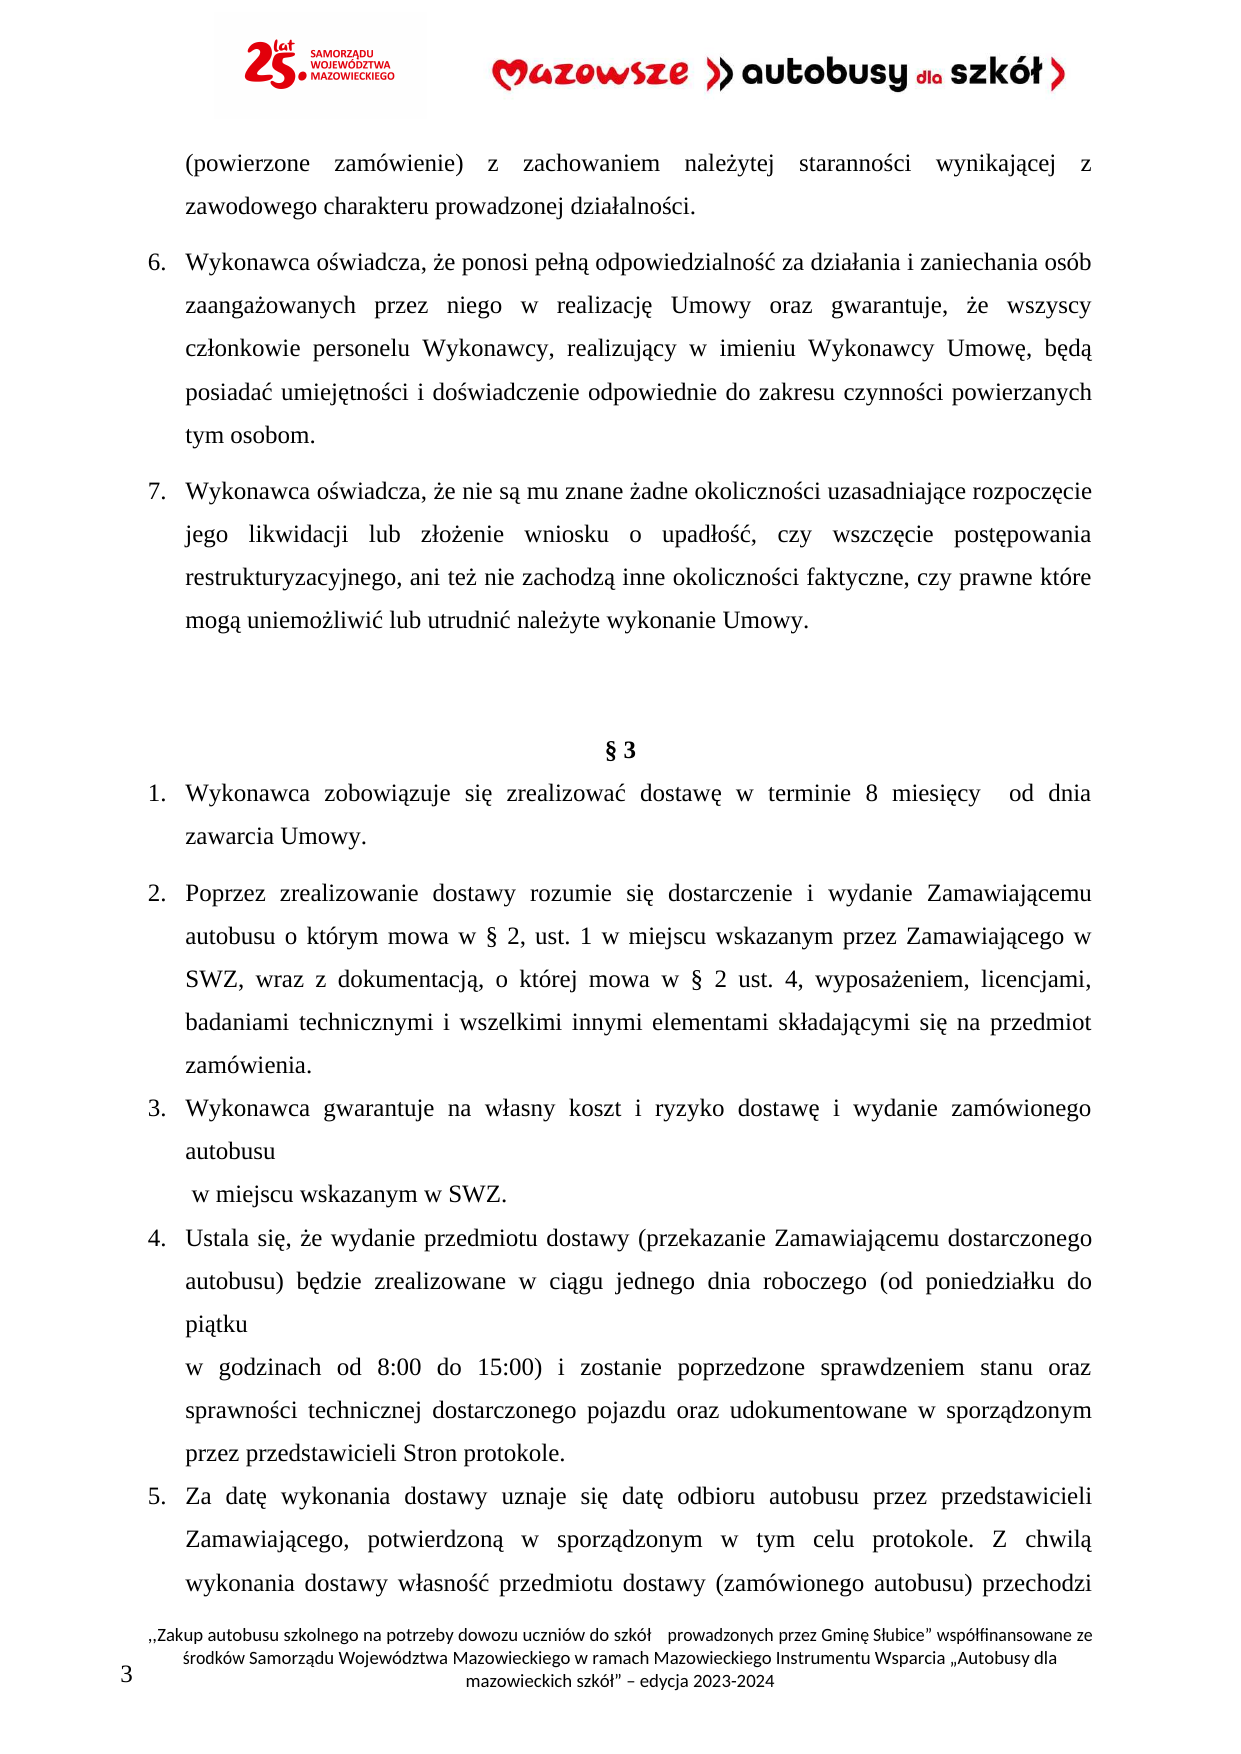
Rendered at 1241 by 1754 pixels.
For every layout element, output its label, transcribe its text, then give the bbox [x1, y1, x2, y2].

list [148, 1481, 1093, 1596]
picture [463, 27, 1093, 121]
text § 3 [148, 735, 1093, 764]
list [148, 148, 1093, 219]
list Wykonawca zobowiązuje się zrealizować dostawę w terminie 8 miesięcy od dnia zawarcia Umowy. [148, 778, 1093, 850]
list Wykonawca oświadcza, że nie są mu znane żadne okoliczności uzasadniające rozpoczęcie jego likwidacji lub złożenie wniosku o upadłość, czy wszczęcie postępowania restrukturyzacyjnego, ani też nie zachodzą inne okoliczności faktyczne, czy prawne które mogą uniemożliwić lub utrudnić należyte wykonanie Umowy. [148, 476, 1093, 634]
list Wykonawca oświadcza, że ponosi pełną odpowiedzialność za działania i zaniechania osób zaangażowanych przez niego w realizację Umowy oraz gwarantuje, że wszyscy członkowie personelu Wykonawcy, realizujący w imieniu Wykonawcy Umowę, będą posiadać umiejętności i doświadczenie odpowiednie do zakresu czynności powierzanych tym osobom. [148, 247, 1093, 448]
list Wykonawca gwarantuje na własny koszt i ryzyko dostawę i wydanie zamówionego autobusu w miejscu wskazanym w SWZ. [148, 1093, 1093, 1208]
list Ustala się, że wydanie przedmiotu dostawy (przekazanie Zamawiającemu dostarczonego autobusu) będzie zrealizowane w ciągu jednego dnia roboczego (od poniedziałku do piątku w godzinach od 8:00 do 15:00) i zostanie poprzedzone sprawdzeniem stanu oraz sprawności technicznej dostarczonego pojazdu oraz udokumentowane w sporządzonym przez przedstawicieli Stron protokole. [148, 1223, 1093, 1467]
picture [214, 12, 427, 119]
list Poprzez zrealizowanie dostawy rozumie się dostarczenie i wydanie Zamawiającemu autobusu o którym mowa w § 2, ust. 1 w miejscu wskazanym przez Zamawiającego w SWZ, wraz z dokumentacją, o której mowa w § 2 ust. 4, wyposażeniem, licencjami, badaniami technicznymi i wszelkimi innymi elementami składającymi się na przedmiot zamówienia. [148, 878, 1093, 1079]
